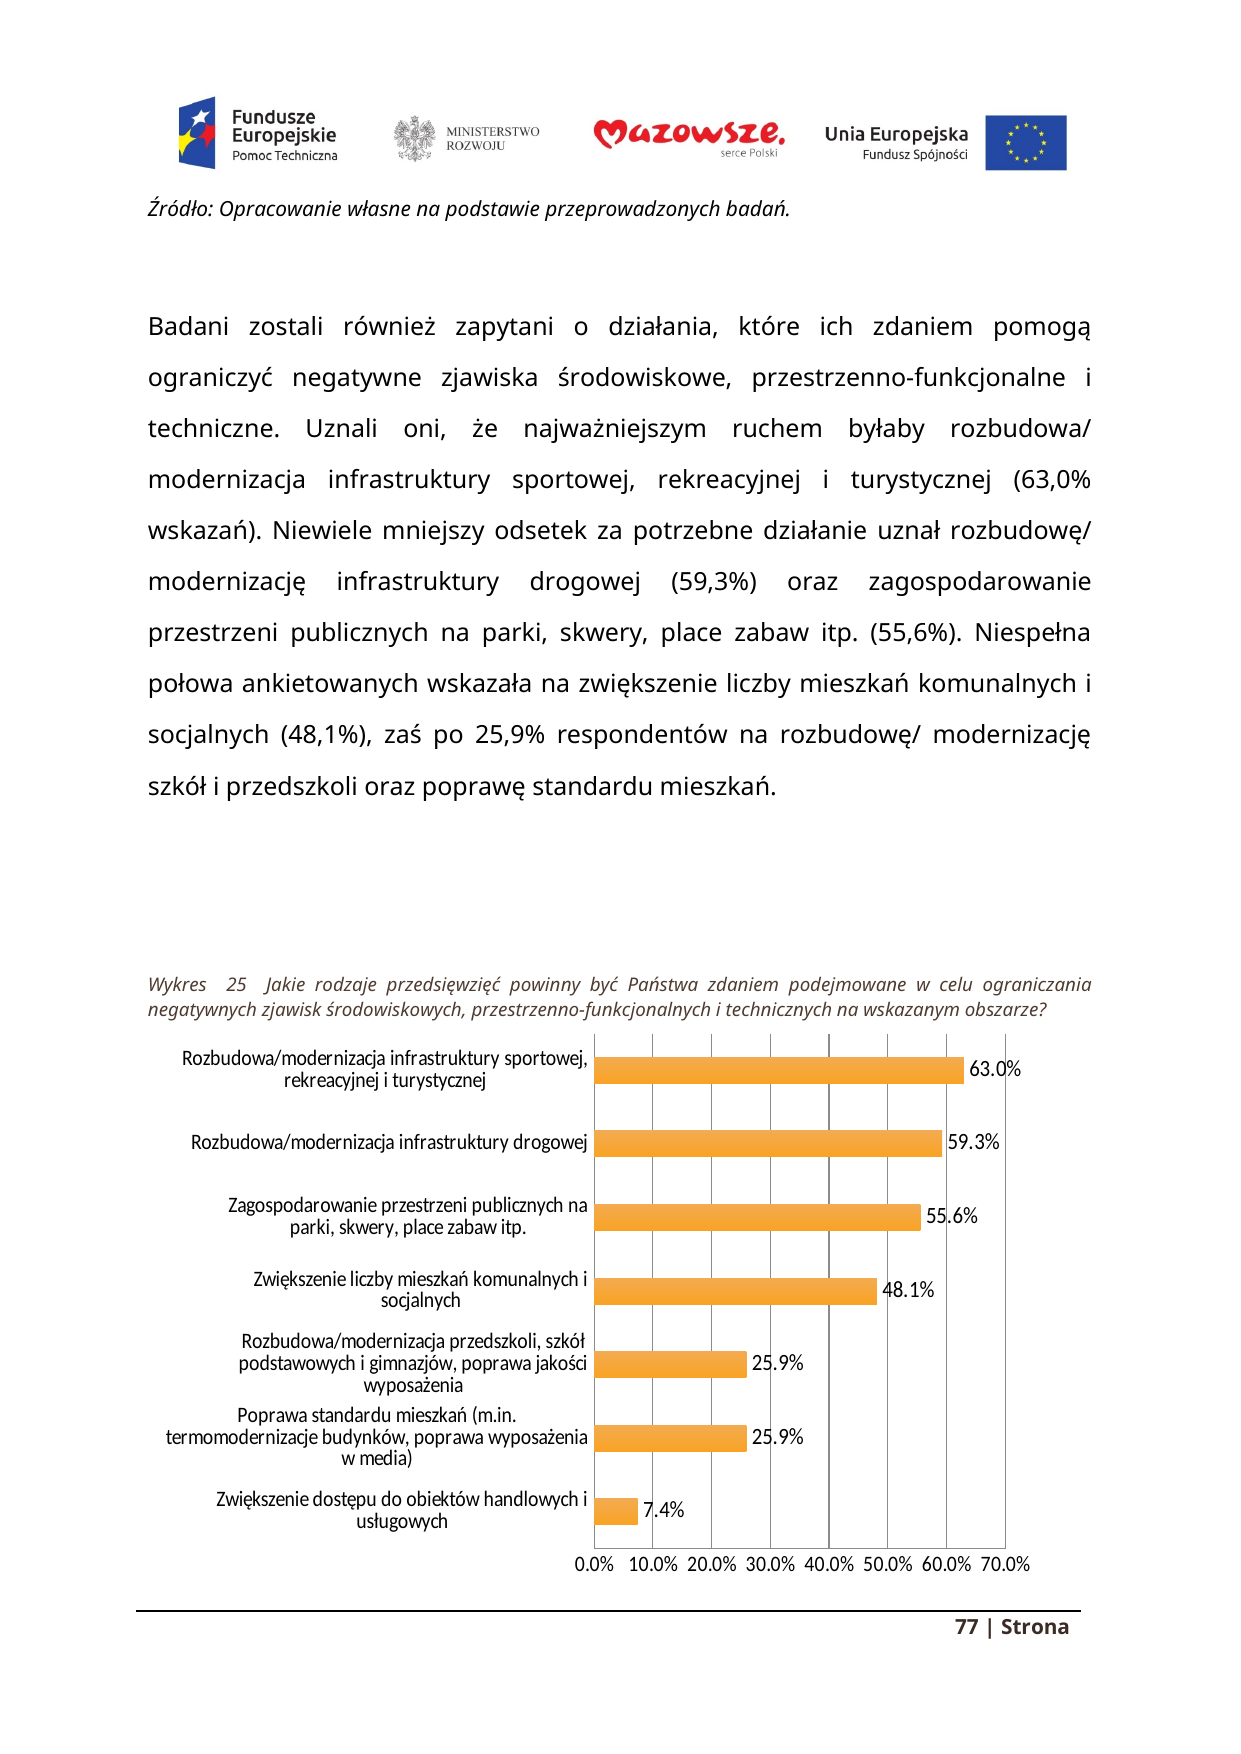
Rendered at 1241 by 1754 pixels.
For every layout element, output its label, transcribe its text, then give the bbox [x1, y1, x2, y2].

text Badani zostali również zapytani o działania, które ich zdaniem pomogą ograniczyć negatywne zjawiska środowiskowe, przestrzenno-funkcjonalne i techniczne. Uznali oni, że najważniejszym ruchem byłaby rozbudowa/ modernizacja infrastruktury sportowej, rekreacyjnej i turystycznej (63,0% wskazań). Niewiele mniejszy odsetek za potrzebne działanie uznał rozbudowę/ modernizację infrastruktury drogowej (59,3%) oraz zagospodarowanie przestrzeni publicznych na parki, skwery, place zabaw itp. (55,6%). Niespełna połowa ankietowanych wskazała na zwiększenie liczby mieszkań komunalnych i socjalnych (48,1%), zaś po 25,9% respondentów na rozbudowę/ modernizację szkół i przedszkoli oraz poprawę standardu mieszkań. [148, 309, 1092, 802]
text Wykres 25 Jakie rodzaje przedsięwzięć powinny być Państwa zdaniem podejmowane w celu ograniczania negatywnych zjawisk środowiskowych, przestrzenno-funkcjonalnych i technicznych na wskazanym obszarze? [148, 971, 1092, 1022]
text Źródło: Opracowanie własne na podstawie przeprowadzonych badań. [148, 194, 1092, 222]
picture [147, 73, 1093, 194]
